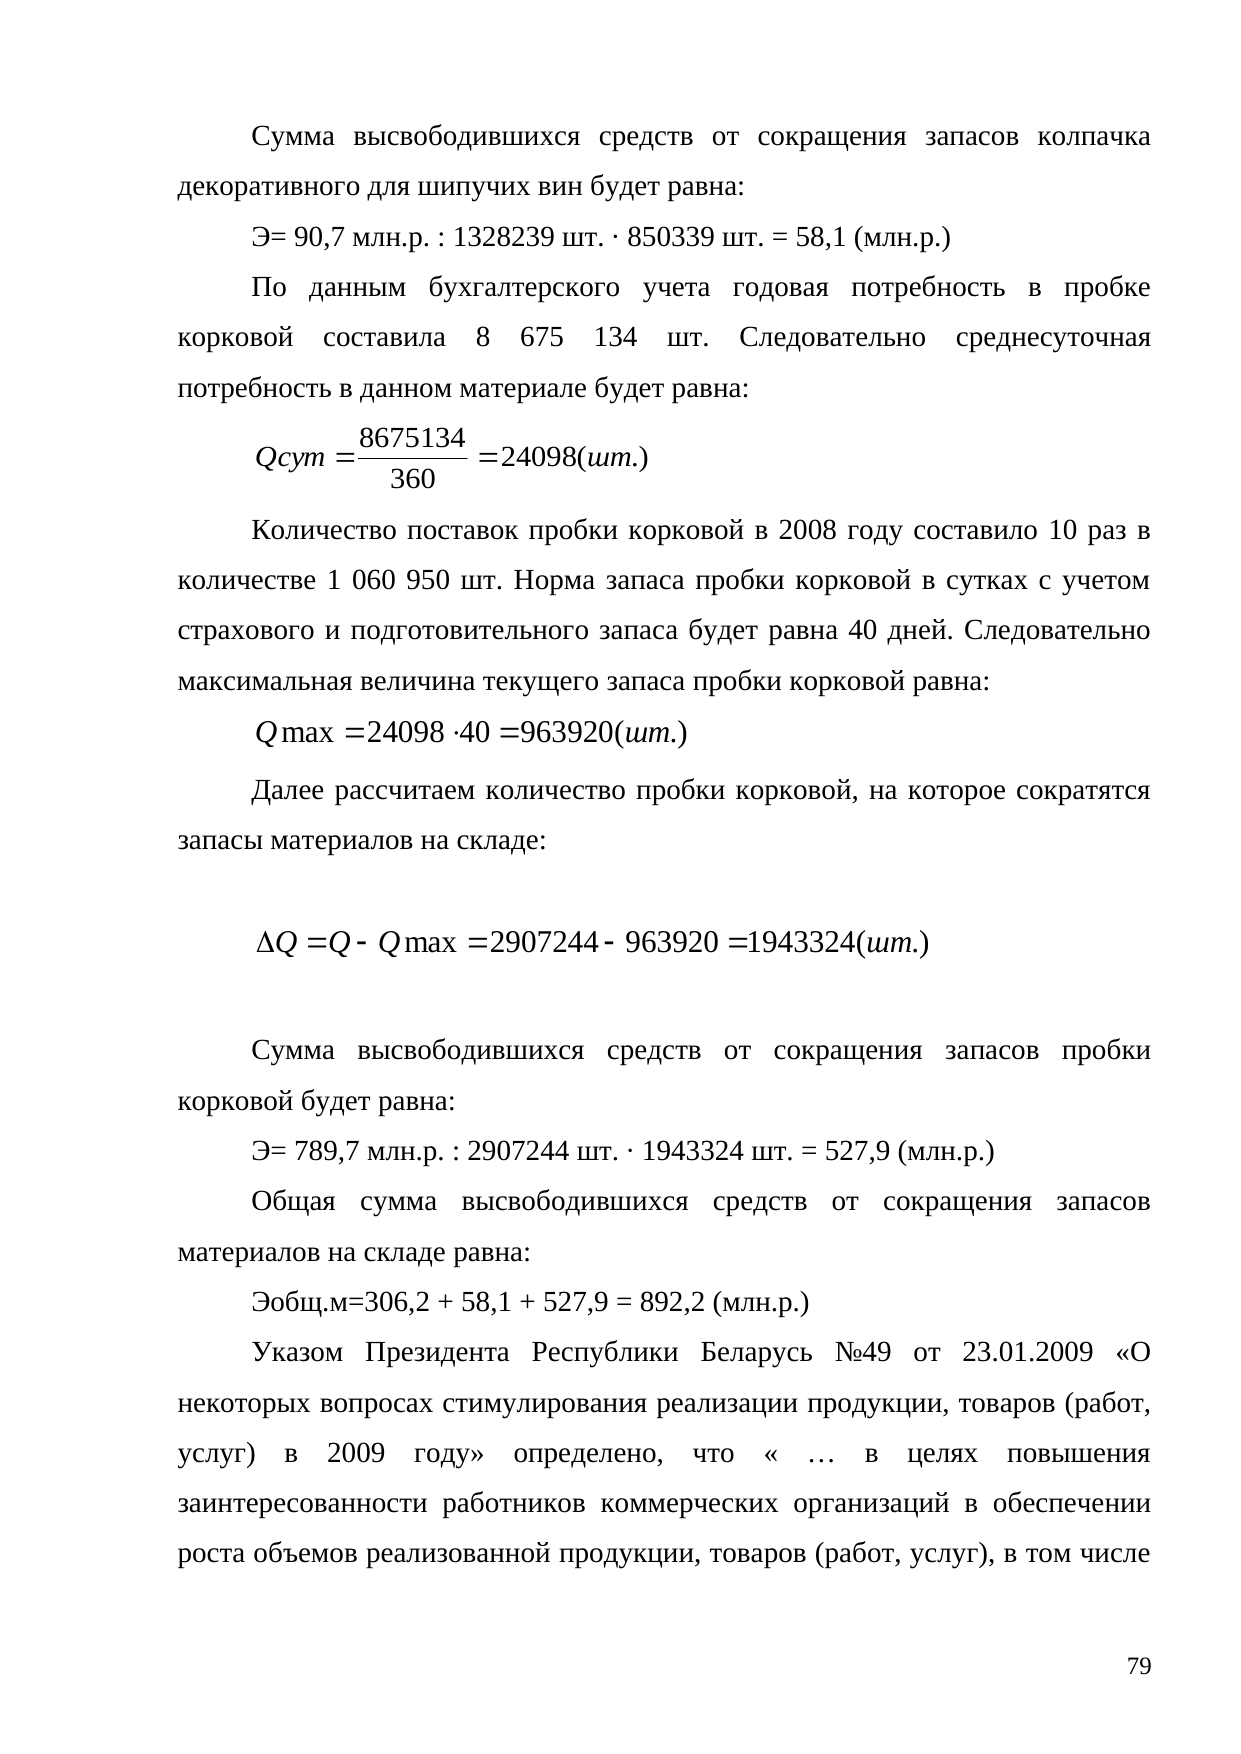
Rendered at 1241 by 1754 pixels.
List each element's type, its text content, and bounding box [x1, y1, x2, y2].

text Сумма высвободившихся средств от сокращения запасов пробки корковой будет равна: [177, 1032, 1152, 1116]
text Э= 789,7 млн.р. : 2907244 шт. · 1943324 шт. = 527,9 (млн.р.) [177, 1133, 1152, 1167]
text Далее рассчитаем количество пробки корковой, на которое сократятся запасы материалов на складе: [177, 772, 1152, 856]
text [177, 1334, 1152, 1569]
text Количество поставок пробки корковой в 2008 году составило 10 раз в количестве 1 060 950 шт. Норма запаса пробки корковой в сутках с учетом страхового и подготовительного запаса будет равна 40 дней. Следовательно максимальная величина текущего запаса пробки корковой равна: [177, 512, 1152, 696]
text По данным бухгалтерского учета годовая потребность в пробке корковой составила 8 675 134 шт. Следовательно среднесуточная потребность в данном материале будет равна: [177, 269, 1152, 403]
text Э= 90,7 млн.р. : 1328239 шт. · 850339 шт. = 58,1 (млн.р.) [177, 219, 1152, 252]
text Сумма высвободившихся средств от сокращения запасов колпачка декоративного для шипучих вин будет равна: [177, 118, 1152, 202]
text Эобщ.м=306,2 + 58,1 + 527,9 = 892,2 (млн.р.) [177, 1284, 1152, 1318]
text Общая сумма высвободившихся средств от сокращения запасов материалов на складе равна: [177, 1183, 1152, 1267]
